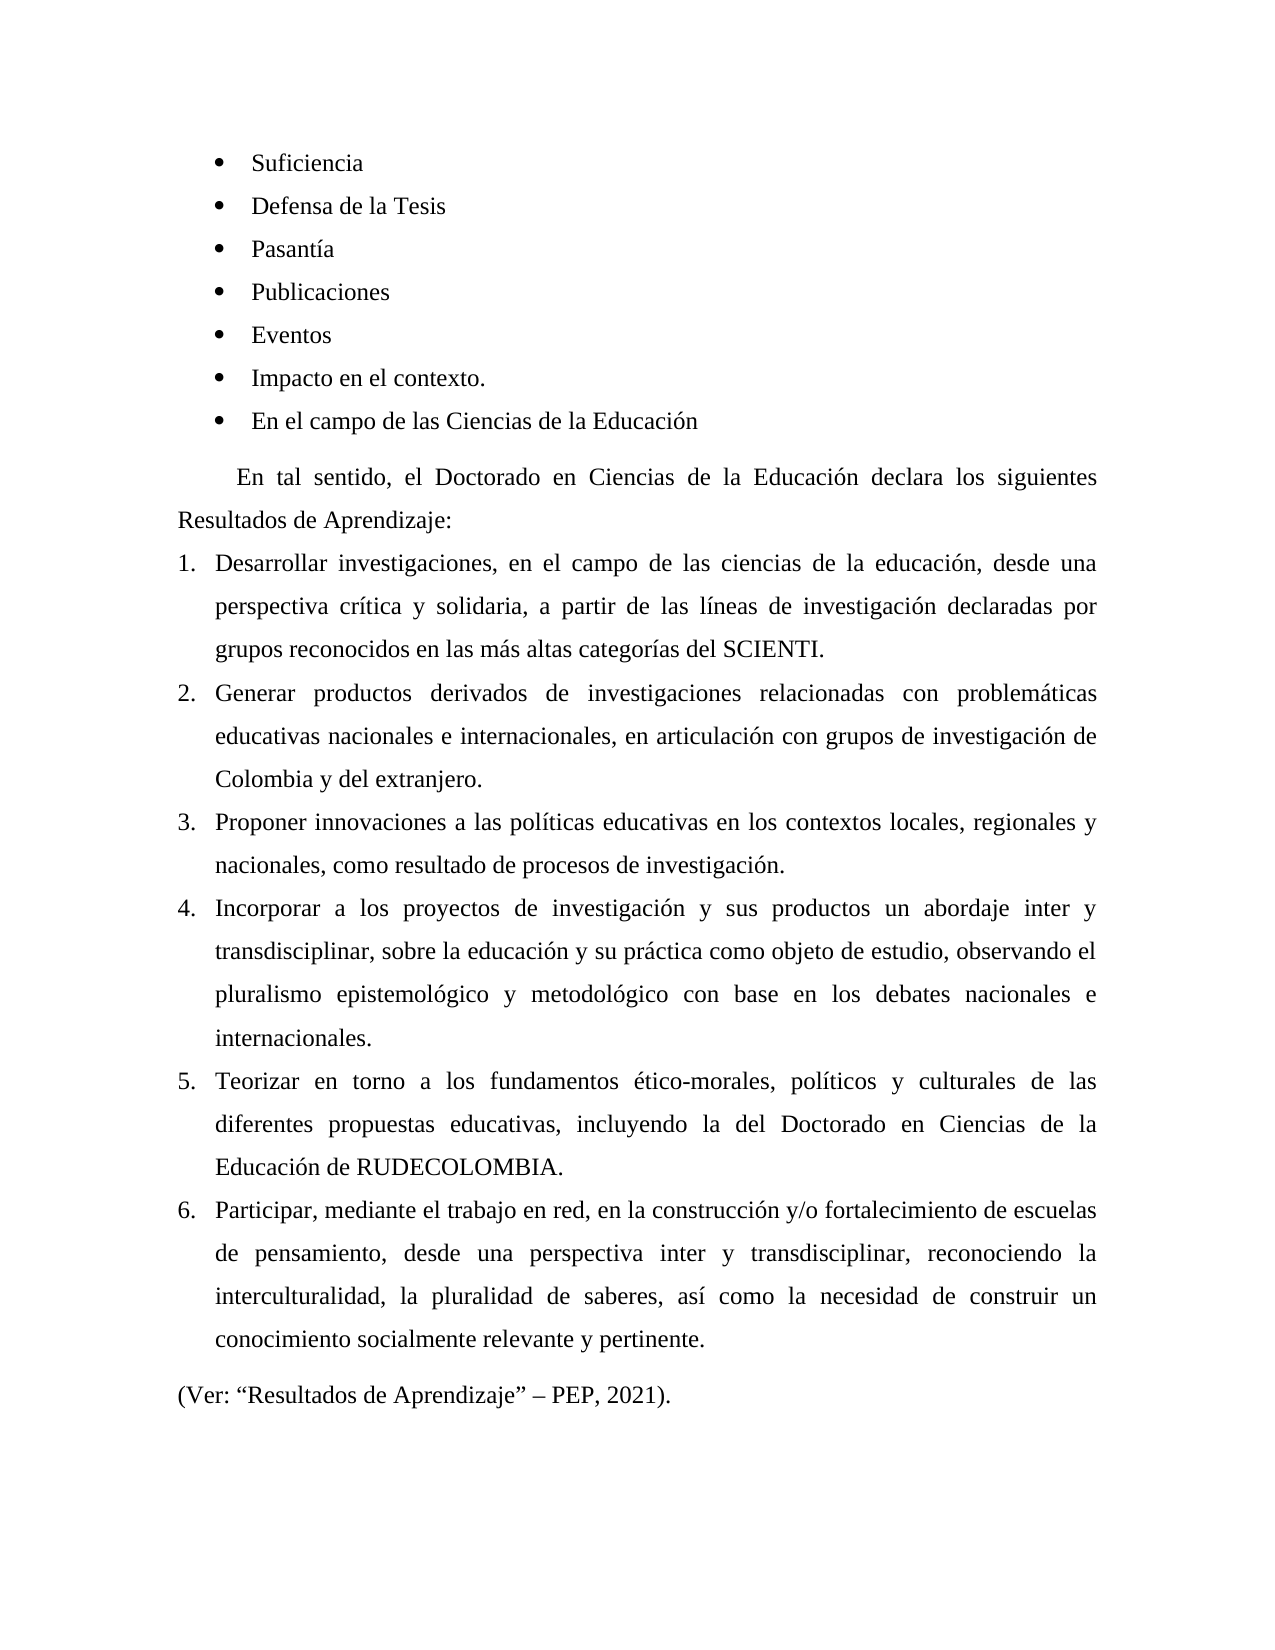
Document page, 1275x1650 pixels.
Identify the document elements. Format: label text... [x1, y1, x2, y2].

list Teorizar en torno a los fundamentos ético-morales, políticos y culturales de las diferentes propuestas educativas, incluyendo la del Doctorado en Ciencias de la Educación de RUDECOLOMBIA. [177, 1066, 1098, 1181]
list Generar productos derivados de investigaciones relacionadas con problemáticas educativas nacionales e internacionales, en articulación con grupos de investigación de Colombia y del extranjero. [177, 678, 1098, 793]
list Defensa de la Tesis [215, 191, 1098, 219]
text En tal sentido, el Doctorado en Ciencias de la Educación declara los siguientes Resultados de Aprendizaje: [177, 462, 1098, 534]
list Eventos [215, 320, 1098, 349]
list Incorporar a los proyectos de investigación y sus productos un abordaje inter y transdisciplinar, sobre la educación y su práctica como objeto de estudio, observando el pluralismo epistemológico y metodológico con base en los debates nacionales e internacionales. [177, 893, 1098, 1051]
list Impacto en el contexto. [215, 363, 1098, 392]
text (Ver: “Resultados de Aprendizaje” – PEP, 2021). [177, 1380, 1098, 1409]
list Suficiencia [215, 148, 1098, 176]
list En el campo de las Ciencias de la Educación [215, 406, 1098, 435]
list Participar, mediante el trabajo en red, en la construcción y/o fortalecimiento de escuelas de pensamiento, desde una perspectiva inter y transdisciplinar, reconociendo la interculturalidad, la pluralidad de saberes, así como la necesidad de construir un conocimiento socialmente relevante y pertinente. [177, 1195, 1098, 1353]
list Desarrollar investigaciones, en el campo de las ciencias de la educación, desde una perspectiva crítica y solidaria, a partir de las líneas de investigación declaradas por grupos reconocidos en las más altas categorías del SCIENTI. [177, 548, 1098, 663]
list Publicaciones [215, 277, 1098, 306]
list Proponer innovaciones a las políticas educativas en los contextos locales, regionales y nacionales, como resultado de procesos de investigación. [177, 807, 1098, 879]
list Pasantía [215, 234, 1098, 263]
